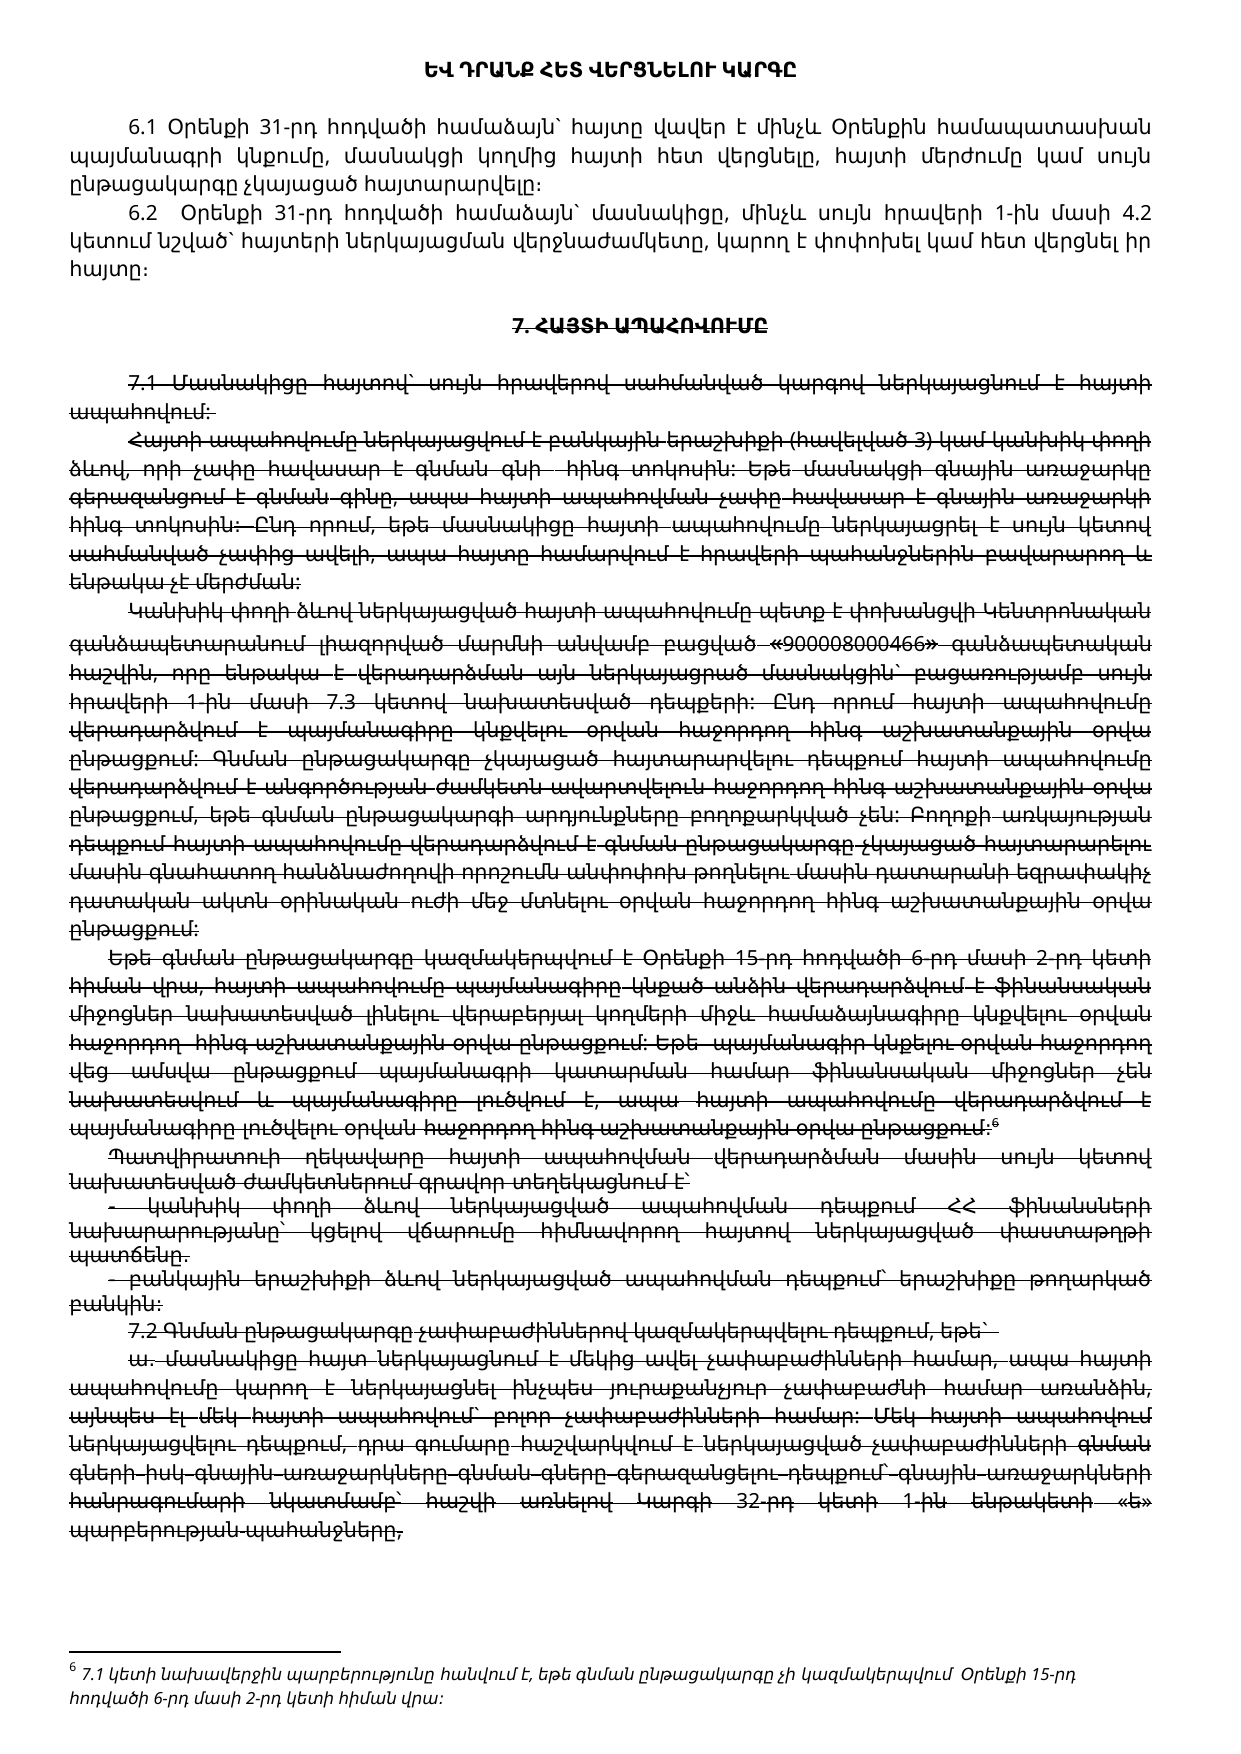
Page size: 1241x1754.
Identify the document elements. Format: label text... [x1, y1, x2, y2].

text 7.1 Մասնակիցը հայտով` սույն հրավերով սահմանված կարգով ներկայացնում է հայտի ապահովում: [69, 368, 1152, 425]
text - կանխիկ փողի ձևով ներկայացված ապահովման դեպքում ՀՀ ֆինանսների նախարարությանը՝ կցելով վճարումը հիմնավորող հայտով ներկայացված փաստաթղթի պատճենը. [69, 1194, 1152, 1232]
text 6.1 Օրենքի 31-րդ հոդվածի համաձայն` հայտը վավեր է մինչև Օրենքին համապատասխան պայմանագրի կնքումը, մասնակցի կողմից հայտի հետ վերցնելը, հայտի մերժումը կամ սույն ընթացակարգը չկայացած հայտարարվելը։ [69, 112, 1152, 198]
text Հայտի ապահովումը ներկայացվում է բանկային երաշխիքի (հավելված 3) կամ կանխիկ փողի ձևով, որի չափը հավասար է գնման գնի հինգ տոկոսին: Եթե մասնակցի գնային առաջարկը գերազանցում է գնման գինը, ապա հայտի ապահովման չափը հավասար է գնային առաջարկի հինգ տոկոսին: Ընդ որում, եթե մասնակիցը հայտի ապահովումը ներկայացրել է սույն կետով սահմանված չափից ավելի, ապա հայտը համարվում է հրավերի պահանջներին բավարարող և ենթակա չէ մերժման: [69, 425, 1152, 555]
text Եթե գնման ընթացակարգը կազմակերպվում է Օրենքի 15-րդ հոդվածի 6-րդ մասի 2-րդ կետի հիման վրա, հայտի ապահովումը պայմանագիրը կնքած անձին վերադարձվում է ֆինանսական միջոցներ նախատեսված լինելու վերաբերյալ կողմերի միջև համաձայնագիրը կնքվելու օրվան հաջորդող հինգ աշխատանքային օրվա ընթացքում: Եթե պայմանագիր կնքելու օրվան հաջորդող վեց ամսվա ընթացքում պայմանագրի կատարման համար ֆինանսական միջոցներ չեն նախատեսվում և պայմանագիրը լուծվում է, ապա հայտի ապահովումը վերադարձվում է պայմանագիրը լուծվելու օրվան հաջորդող հինգ աշխատանքային օրվա ընթացքում: [69, 1074, 1152, 1142]
text Կանխիկ փողի ձևով ներկայացված հայտի ապահովումը պետք է փոխանցվի Կենտրոնական գանձապետարանում լիազորված մարմնի անվամբ բացված «900008000466» գանձապետական հաշվին, որը ենթակա է վերադարձման այն ներկայացրած մասնակցին` բացառությամբ սույն հրավերի 1-ին մասի 7.3 կետով նախատեսված դեպքերի: Ընդ որում հայտի ապահովումը վերադարձվում է պայմանագիրը կնքվելու օրվան հաջորդող հինգ աշխատանքային օրվա ընթացքում: Գնման ընթացակարգը չկայացած հայտարարվելու դեպքում հայտի ապահովումը վերադարձվում է անգործության ժամկետն ավարտվելուն հաջորդող հինգ աշխատանքային օրվա ընթացքում, եթե գնման ընթացակարգի արդյունքները բողոքարկված չեն: Բողոքի առկայության դեպքում հայտի ապահովումը վերադարձվում է գնման ընթացակարգը չկայացած հայտարարելու մասին գնահատող հանձնաժողովի որոշումն անփոփոխ թողնելու մասին դատարանի եզրափակիչ դատական ակտն օրինական ուժի մեջ մտնելու օրվան հաջորդող հինգ աշխատանքային օրվա ընթացքում: [69, 818, 1152, 902]
text Եթե գնման ընթացակարգը կազմակերպվում է Օրենքի 15-րդ հոդվածի 6-րդ մասի 2-րդ կետի հիման վրա, հայտի ապահովումը պայմանագիրը կնքած անձին վերադարձվում է ֆինանսական միջոցներ նախատեսված լինելու վերաբերյալ կողմերի միջև համաձայնագիրը կնքվելու օրվան հաջորդող հինգ աշխատանքային օրվա ընթացքում: Եթե պայմանագիր կնքելու օրվան հաջորդող վեց ամսվա ընթացքում պայմանագրի կատարման համար ֆինանսական միջոցներ չեն նախատեսվում և պայմանագիրը լուծվում է, ապա հայտի ապահովումը վերադարձվում է պայմանագիրը լուծվելու օրվան հաջորդող հինգ աշխատանքային օրվա ընթացքում: [69, 943, 1152, 1016]
text ա. մասնակիցը հայտ ներկայացնում է մեկից ավել չափաբաժինների համար, ապա հայտի ապահովումը կարող է ներկայացնել ինչպես յուրաքանչյուր չափաբաժնի համար առանձին, այնպես էլ մեկ հայտի ապահովում` բոլոր չափաբաժինների համար: Մեկ հայտի ապահովում ներկայացվելու դեպքում, դրա գումարը հաշվարկվում է ներկայացված չափաբաժինների գնման գների իսկ գնային առաջարկները գնման գները գերազանցելու դեպքում՝ գնային առաջարկների հանրագումարի նկատմամբ՝ հաշվի առնելով Կարգի 32-րդ կետի 1-ին ենթակետի «ե» պարբերության պահանջները, [69, 1344, 1152, 1389]
text Հայտի ապահովումը ներկայացվում է բանկային երաշխիքի (հավելված 3) կամ կանխիկ փողի ձևով, որի չափը հավասար է գնման գնի հինգ տոկոսին: Եթե մասնակցի գնային առաջարկը գերազանցում է գնման գինը, ապա հայտի ապահովման չափը հավասար է գնային առաջարկի հինգ տոկոսին: Ընդ որում, եթե մասնակիցը հայտի ապահովումը ներկայացրել է սույն կետով սահմանված չափից ավելի, ապա հայտը համարվում է հրավերի պահանջներին բավարարող և ենթակա չէ մերժման: [69, 557, 1152, 596]
text 7.2 Գնման ընթացակարգը չափաբաժիններով կազմակերպվելու դեպքում, եթե` [69, 1316, 1152, 1344]
text 7. ՀԱՅՏԻ ԱՊԱՀՈՎՈՒՄԸ [69, 311, 1152, 340]
text - բանկային երաշխիքի ձևով ներկայացված ապահովման դեպքում՝ երաշխիքը թողարկած բանկին: [69, 1267, 1152, 1316]
text ա. մասնակիցը հայտ ներկայացնում է մեկից ավել չափաբաժինների համար, ապա հայտի ապահովումը կարող է ներկայացնել ինչպես յուրաքանչյուր չափաբաժնի համար առանձին, այնպես էլ մեկ հայտի ապահովում` բոլոր չափաբաժինների համար: Մեկ հայտի ապահովում ներկայացվելու դեպքում, դրա գումարը հաշվարկվում է ներկայացված չափաբաժինների գնման գների իսկ գնային առաջարկները գնման գները գերազանցելու դեպքում՝ գնային առաջարկների հանրագումարի նկատմամբ՝ հաշվի առնելով Կարգի 32-րդ կետի 1-ին ենթակետի «ե» պարբերության պահանջները, [69, 1504, 1152, 1543]
text 6.2 Օրենքի 31-րդ հոդվածի համաձայն` մասնակիցը, մինչև սույն հրավերի 1-ին մասի 4.2 կետում նշված` հայտերի ներկայացման վերջնաժամկետը, կարող է փոփոխել կամ հետ վերցնել իր հայտը։ [69, 198, 1152, 283]
text Պատվիրատուի ղեկավարը հայտի ապահովման վերադարձման մասին սույն կետով նախատեսված ժամկետներում գրավոր տեղեկացնում է՝ [69, 1142, 1152, 1194]
text Կանխիկ փողի ձևով ներկայացված հայտի ապահովումը պետք է փոխանցվի Կենտրոնական գանձապետարանում լիազորված մարմնի անվամբ բացված «900008000466» գանձապետական հաշվին, որը ենթակա է վերադարձման այն ներկայացրած մասնակցին` բացառությամբ սույն հրավերի 1-ին մասի 7.3 կետով նախատեսված դեպքերի: Ընդ որում հայտի ապահովումը վերադարձվում է պայմանագիրը կնքվելու օրվան հաջորդող հինգ աշխատանքային օրվա ընթացքում: Գնման ընթացակարգը չկայացած հայտարարվելու դեպքում հայտի ապահովումը վերադարձվում է անգործության ժամկետն ավարտվելուն հաջորդող հինգ աշխատանքային օրվա ընթացքում, եթե գնման ընթացակարգի արդյունքները բողոքարկված չեն: Բողոքի առկայության դեպքում հայտի ապահովումը վերադարձվում է գնման ընթացակարգը չկայացած հայտարարելու մասին գնահատող հանձնաժողովի որոշումն անփոփոխ թողնելու մասին դատարանի եզրափակիչ դատական ակտն օրինական ուժի մեջ մտնելու օրվան հաջորդող հինգ աշխատանքային օրվա ընթացքում: [69, 596, 1152, 674]
text - կանխիկ փողի ձևով ներկայացված ապահովման դեպքում ՀՀ ֆինանսների նախարարությանը՝ կցելով վճարումը հիմնավորող հայտով ներկայացված փաստաթղթի պատճենը. [69, 1233, 1152, 1267]
text ա. մասնակիցը հայտ ներկայացնում է մեկից ավել չափաբաժինների համար, ապա հայտի ապահովումը կարող է ներկայացնել ինչպես յուրաքանչյուր չափաբաժնի համար առանձին, այնպես էլ մեկ հայտի ապահովում` բոլոր չափաբաժինների համար: Մեկ հայտի ապահովում ներկայացվելու դեպքում, դրա գումարը հաշվարկվում է ներկայացված չափաբաժինների գնման գների իսկ գնային առաջարկները գնման գները գերազանցելու դեպքում՝ գնային առաջարկների հանրագումարի նկատմամբ՝ հաշվի առնելով Կարգի 32-րդ կետի 1-ին ենթակետի «ե» պարբերության պահանջները, [69, 1475, 1152, 1503]
text ԵՎ ԴՐԱՆՔ ՀԵՏ ՎԵՐՑՆԵԼՈՒ ԿԱՐԳԸ [69, 56, 1152, 84]
text Կանխիկ փողի ձևով ներկայացված հայտի ապահովումը պետք է փոխանցվի Կենտրոնական գանձապետարանում լիազորված մարմնի անվամբ բացված «900008000466» գանձապետական հաշվին, որը ենթակա է վերադարձման այն ներկայացրած մասնակցին` բացառությամբ սույն հրավերի 1-ին մասի 7.3 կետով նախատեսված դեպքերի: Ընդ որում հայտի ապահովումը վերադարձվում է պայմանագիրը կնքվելու օրվան հաջորդող հինգ աշխատանքային օրվա ընթացքում: Գնման ընթացակարգը չկայացած հայտարարվելու դեպքում հայտի ապահովումը վերադարձվում է անգործության ժամկետն ավարտվելուն հաջորդող հինգ աշխատանքային օրվա ընթացքում, եթե գնման ընթացակարգի արդյունքները բողոքարկված չեն: Բողոքի առկայության դեպքում հայտի ապահովումը վերադարձվում է գնման ընթացակարգը չկայացած հայտարարելու մասին գնահատող հանձնաժողովի որոշումն անփոփոխ թողնելու մասին դատարանի եզրափակիչ դատական ակտն օրինական ուժի մեջ մտնելու օրվան հաջորդող հինգ աշխատանքային օրվա ընթացքում: [69, 704, 1152, 760]
text ա. մասնակիցը հայտ ներկայացնում է մեկից ավել չափաբաժինների համար, ապա հայտի ապահովումը կարող է ներկայացնել ինչպես յուրաքանչյուր չափաբաժնի համար առանձին, այնպես էլ մեկ հայտի ապահովում` բոլոր չափաբաժինների համար: Մեկ հայտի ապահովում ներկայացվելու դեպքում, դրա գումարը հաշվարկվում է ներկայացված չափաբաժինների գնման գների իսկ գնային առաջարկները գնման գները գերազանցելու դեպքում՝ գնային առաջարկների հանրագումարի նկատմամբ՝ հաշվի առնելով Կարգի 32-րդ կետի 1-ին ենթակետի «ե» պարբերության պահանջները, [69, 1418, 1152, 1474]
